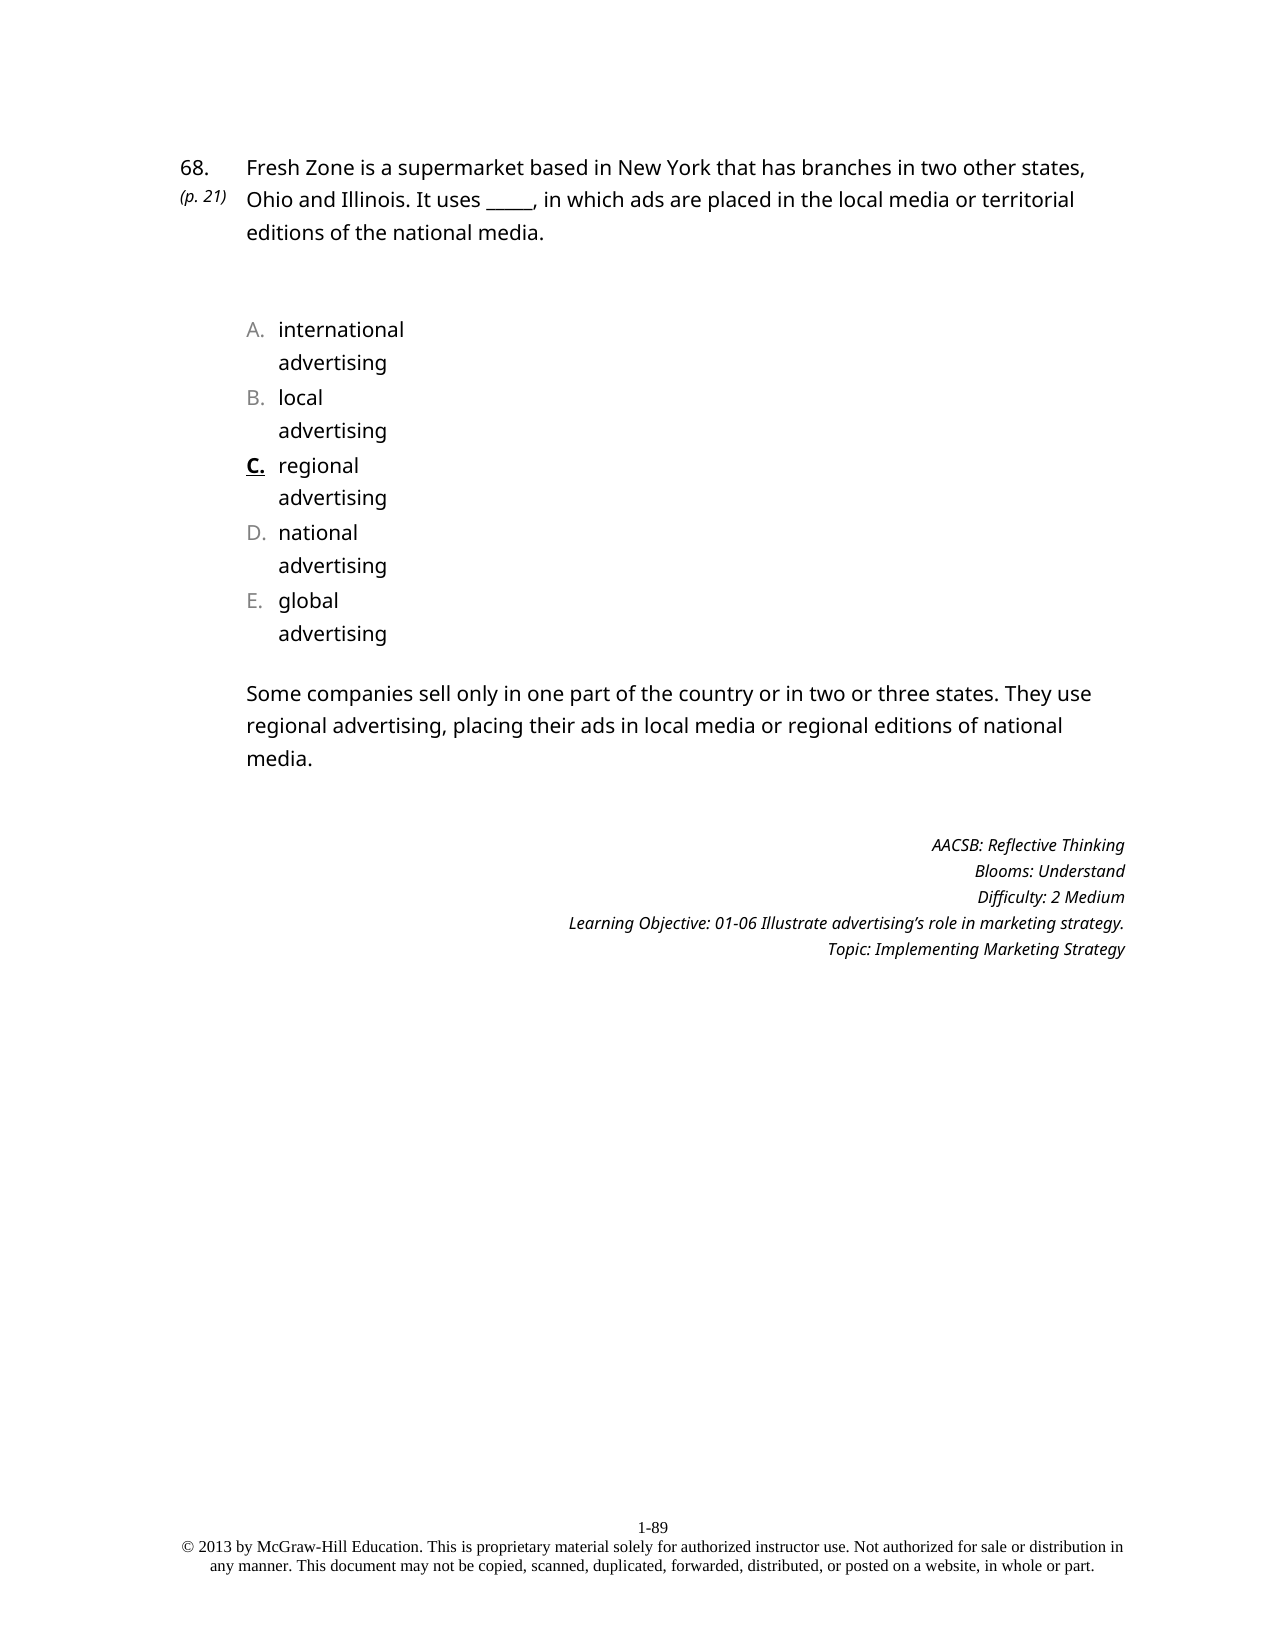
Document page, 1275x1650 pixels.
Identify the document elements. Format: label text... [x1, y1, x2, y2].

table_header Fresh Zone is a supermarket based in New York that has branches in two other states, Ohio and Illinois. It uses _____, in which ads are placed in the local media or territorial editions of the national media. Some companies sell only in one part of the country or in two or three states. They use regional advertising, placing their ads in local media or regional editions of national media. [246, 153, 1125, 804]
table_header AACSB: Reflective Thinking Blooms: Understand Difficulty: 2 Medium Learning Objective: 01-06 Illustrate advertising’s role in marketing strategy. Topic: Implementing Marketing Strategy [180, 833, 1125, 996]
table_header 68. (p. 21) [180, 153, 246, 804]
